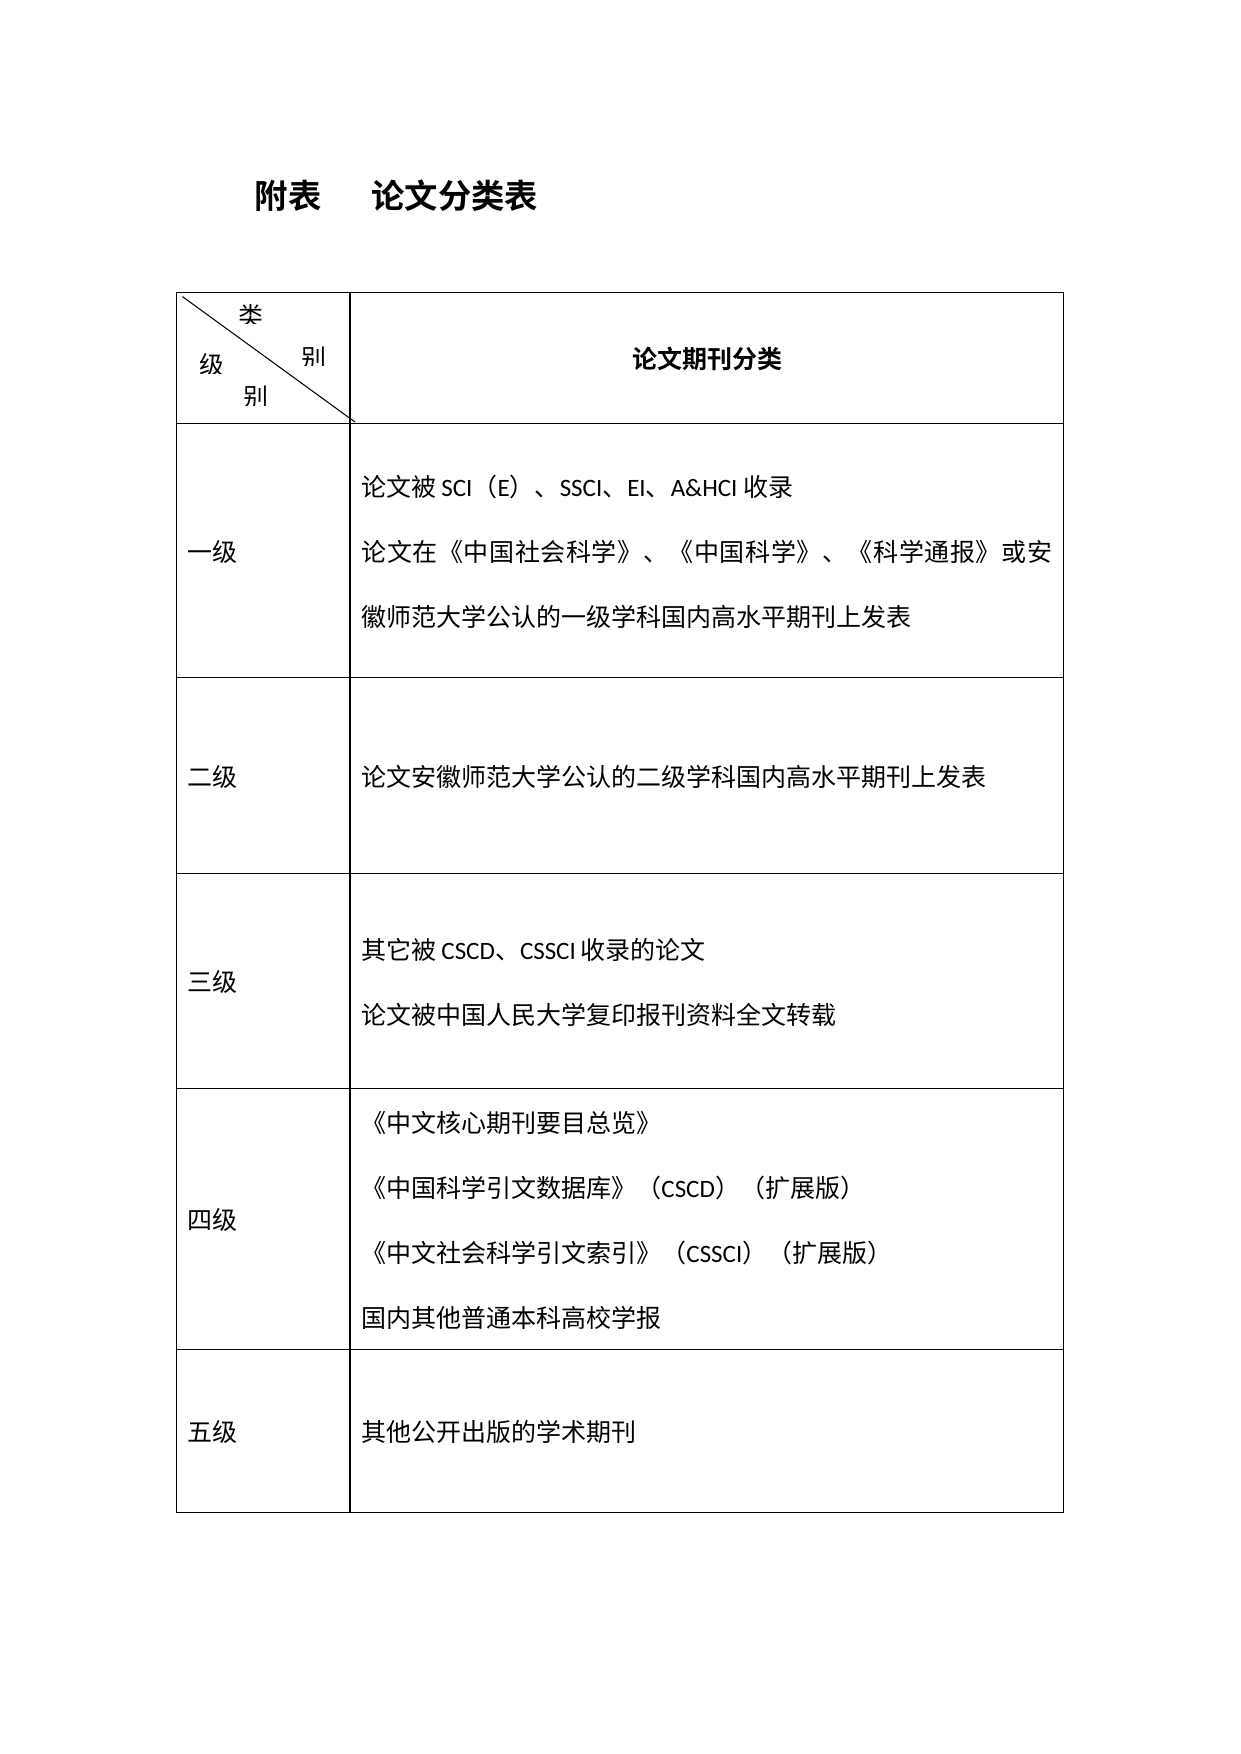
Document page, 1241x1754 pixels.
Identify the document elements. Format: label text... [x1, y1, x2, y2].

table_cell 三级 [177, 874, 349, 1088]
table_cell 一级 [177, 424, 349, 677]
table_cell 二级 [177, 678, 349, 873]
table_header [177, 293, 349, 423]
table_cell 其他公开出版的学术期刊 [351, 1350, 1063, 1512]
table_cell 论文被SCI（E）、SSCI、EI、A&HCI 收录 论文在《中国社会科学》、《中国科学》、《科学通报》或安徽师范大学公认的一级学科国内高水平期刊上发表 [351, 424, 1063, 677]
table_cell 《中文核心期刊要目总览》 《中国科学引文数据库》（CSCD）（扩展版） 《中文社会科学引文索引》（CSSCI）（扩展版） 国内其他普通本科高校学报 [351, 1089, 1063, 1349]
table_cell 四级 [177, 1089, 349, 1349]
table_cell 五级 [177, 1350, 349, 1512]
table_cell 论文安徽师范大学公认的二级学科国内高水平期刊上发表 [351, 678, 1063, 873]
table_header 论文期刊分类 [351, 293, 1063, 423]
table_cell 其它被CSCD、CSSCI收录的论文 论文被中国人民大学复印报刊资料全文转载 [351, 874, 1063, 1088]
text 附表 论文分类表 [187, 162, 1053, 227]
